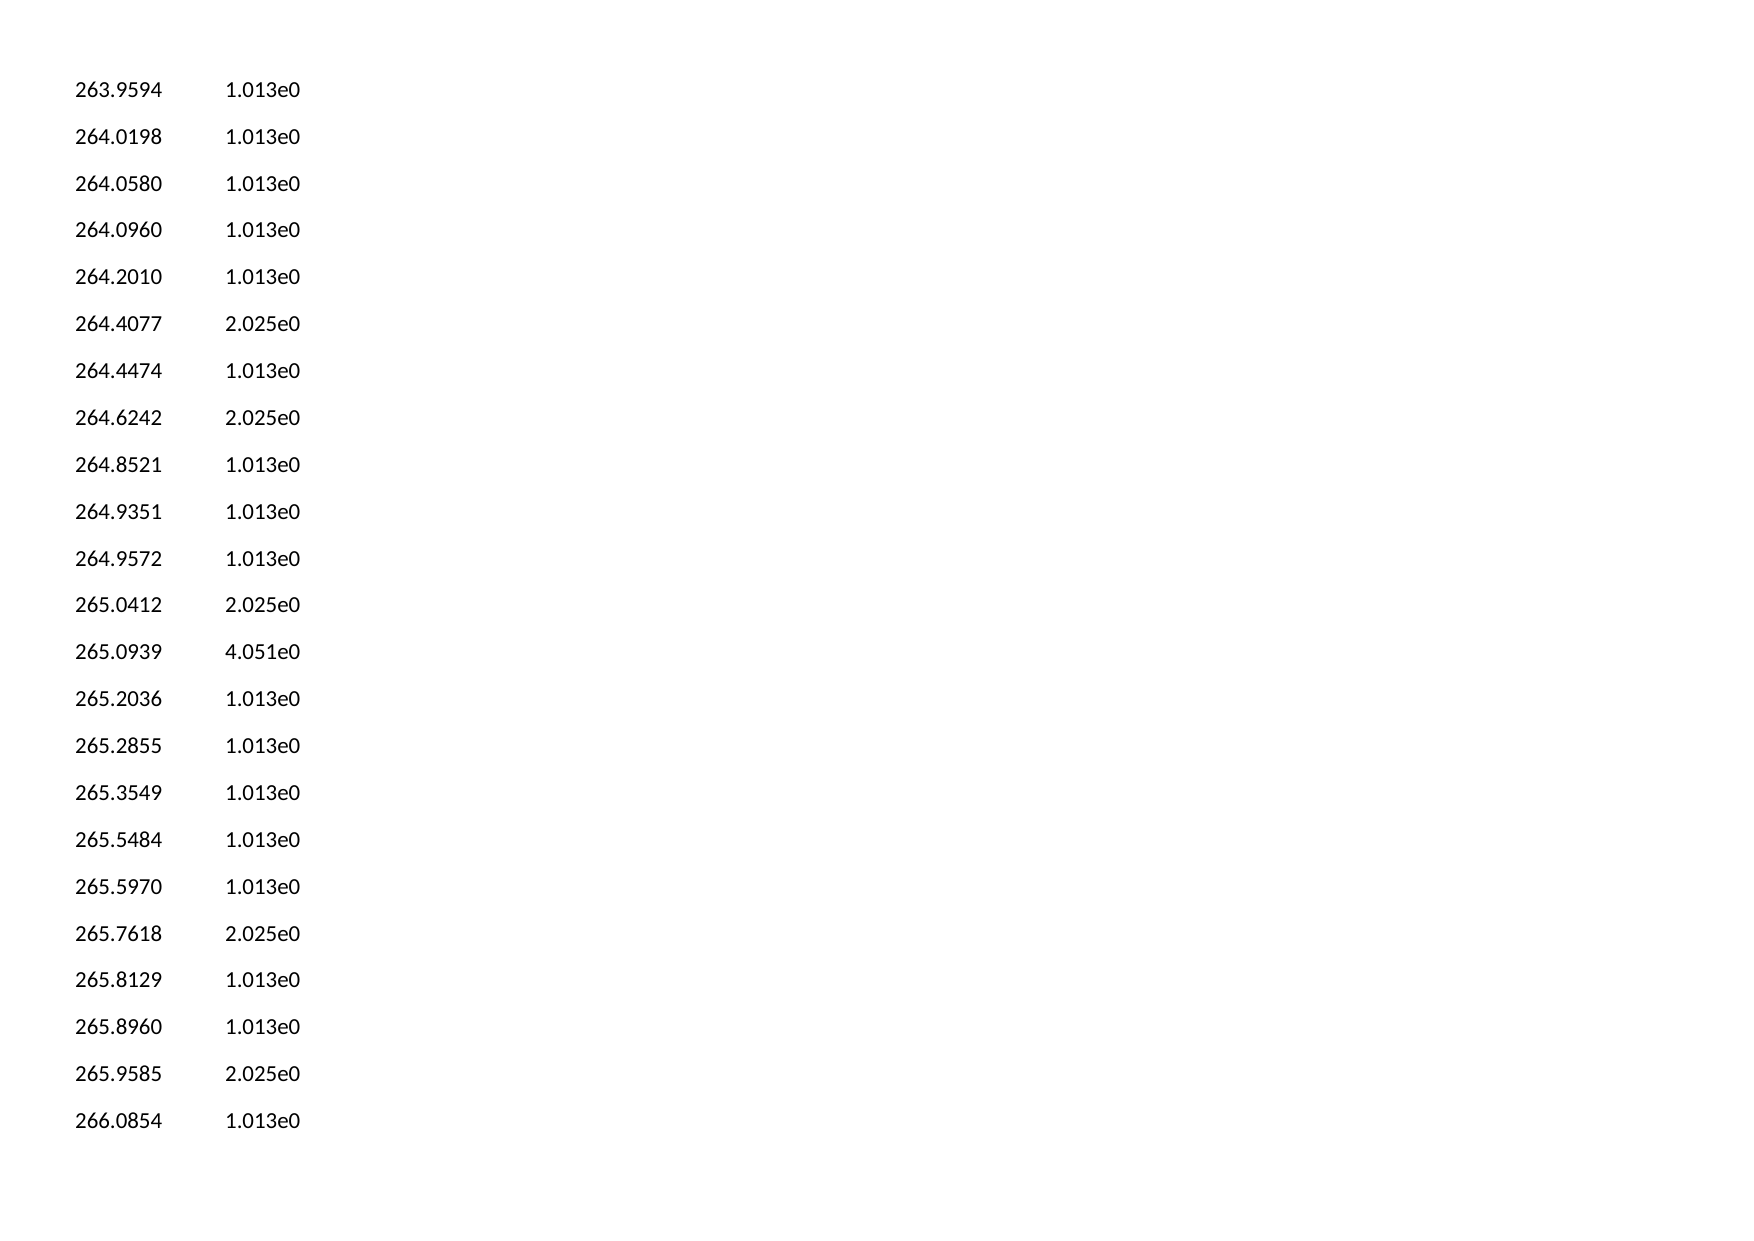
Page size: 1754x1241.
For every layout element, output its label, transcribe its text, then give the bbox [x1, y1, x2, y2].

text 264.9572 1.013e0 [75, 544, 1679, 572]
text 264.9351 1.013e0 [75, 497, 1679, 525]
text 265.8129 1.013e0 [75, 966, 1679, 994]
text 264.8521 1.013e0 [75, 450, 1679, 478]
text 263.9594 1.013e0 [75, 75, 1679, 103]
text 265.0412 2.025e0 [75, 591, 1679, 619]
text 264.0580 1.013e0 [75, 169, 1679, 197]
text 264.2010 1.013e0 [75, 262, 1679, 291]
text 265.5484 1.013e0 [75, 825, 1679, 853]
text 265.3549 1.013e0 [75, 778, 1679, 806]
text 265.2036 1.013e0 [75, 684, 1679, 712]
text 264.0960 1.013e0 [75, 216, 1679, 244]
text 265.5970 1.013e0 [75, 872, 1679, 900]
text 264.0198 1.013e0 [75, 122, 1679, 150]
text 265.2855 1.013e0 [75, 731, 1679, 759]
text 266.0854 1.013e0 [75, 1106, 1679, 1134]
text 265.9585 2.025e0 [75, 1059, 1679, 1087]
text 264.4474 1.013e0 [75, 356, 1679, 384]
text 265.7618 2.025e0 [75, 919, 1679, 947]
text 265.8960 1.013e0 [75, 1012, 1679, 1041]
text 264.4077 2.025e0 [75, 309, 1679, 337]
text 265.0939 4.051e0 [75, 637, 1679, 666]
text 264.6242 2.025e0 [75, 403, 1679, 431]
